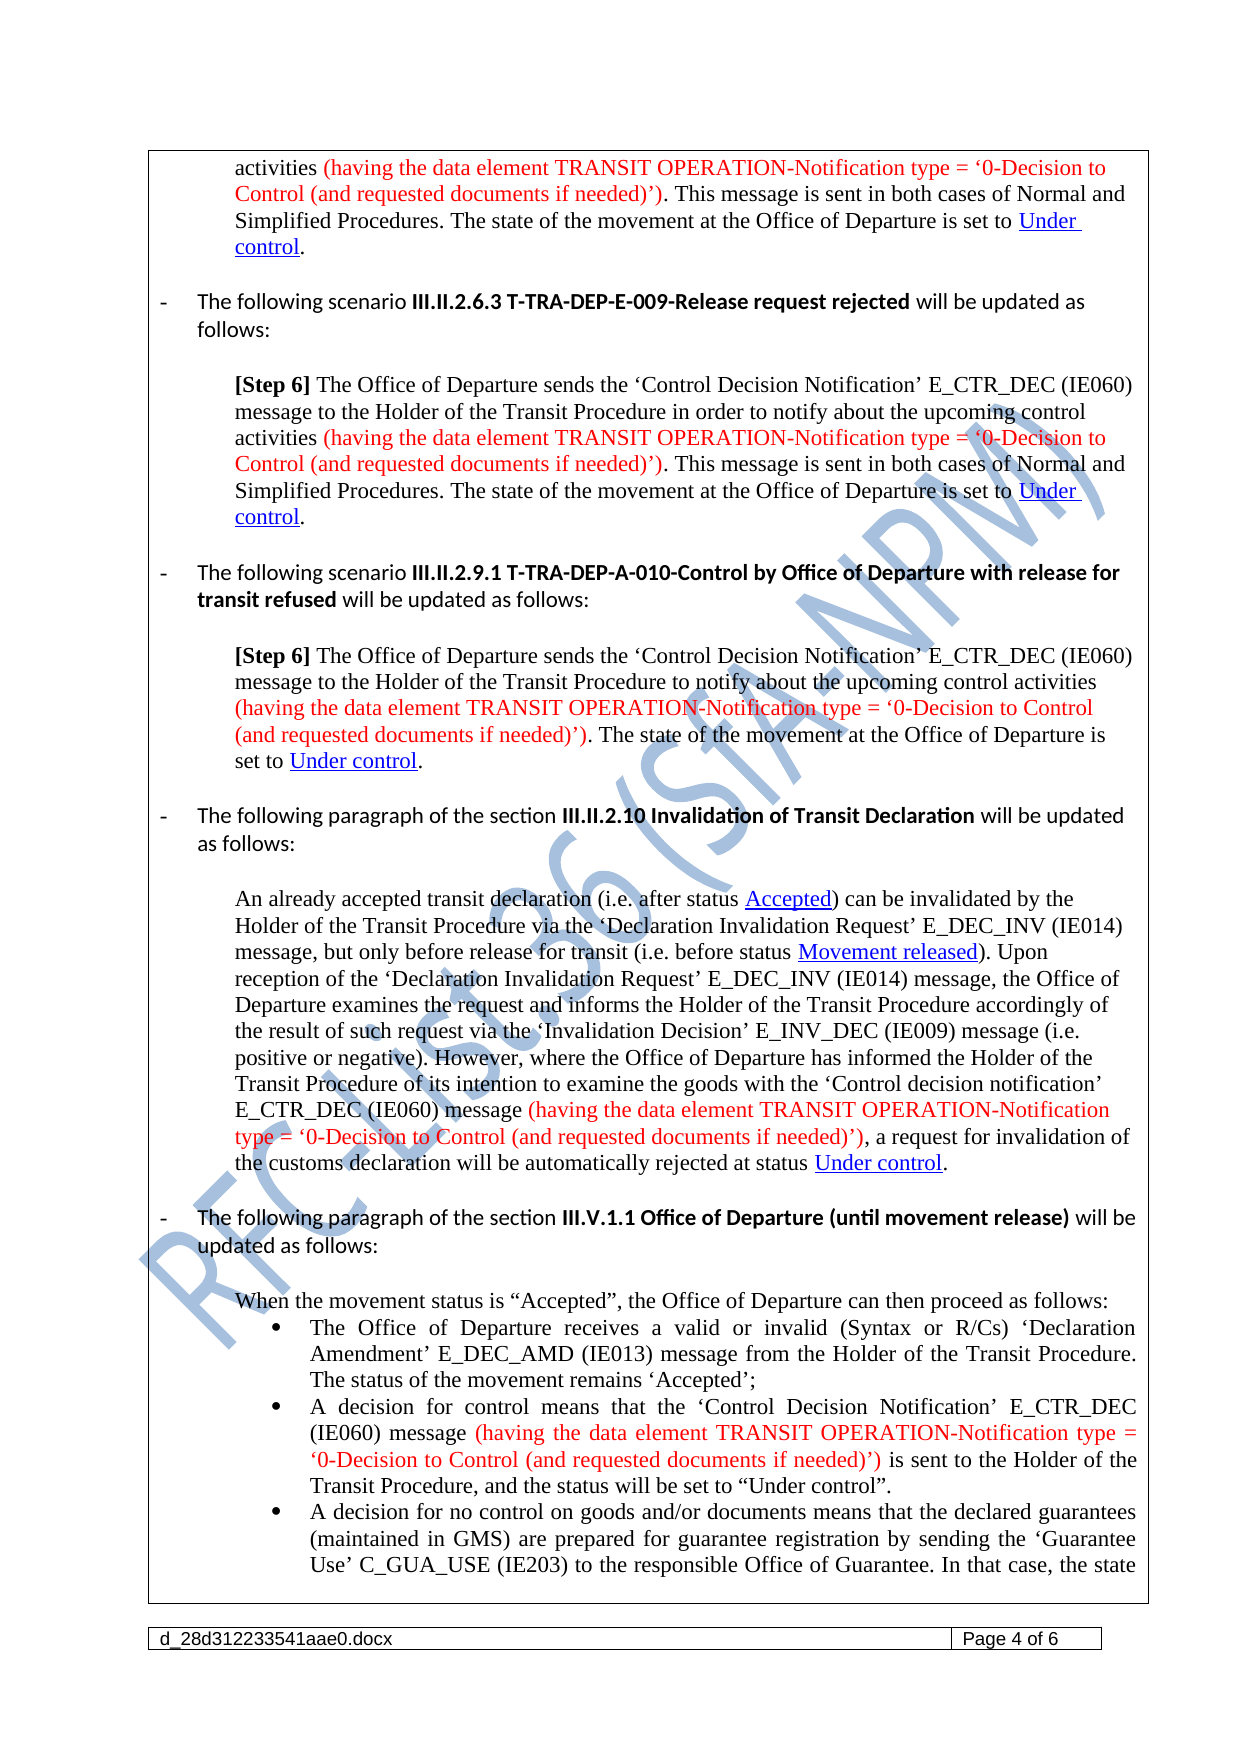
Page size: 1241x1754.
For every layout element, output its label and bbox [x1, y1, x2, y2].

table_header [149, 151, 1148, 1603]
